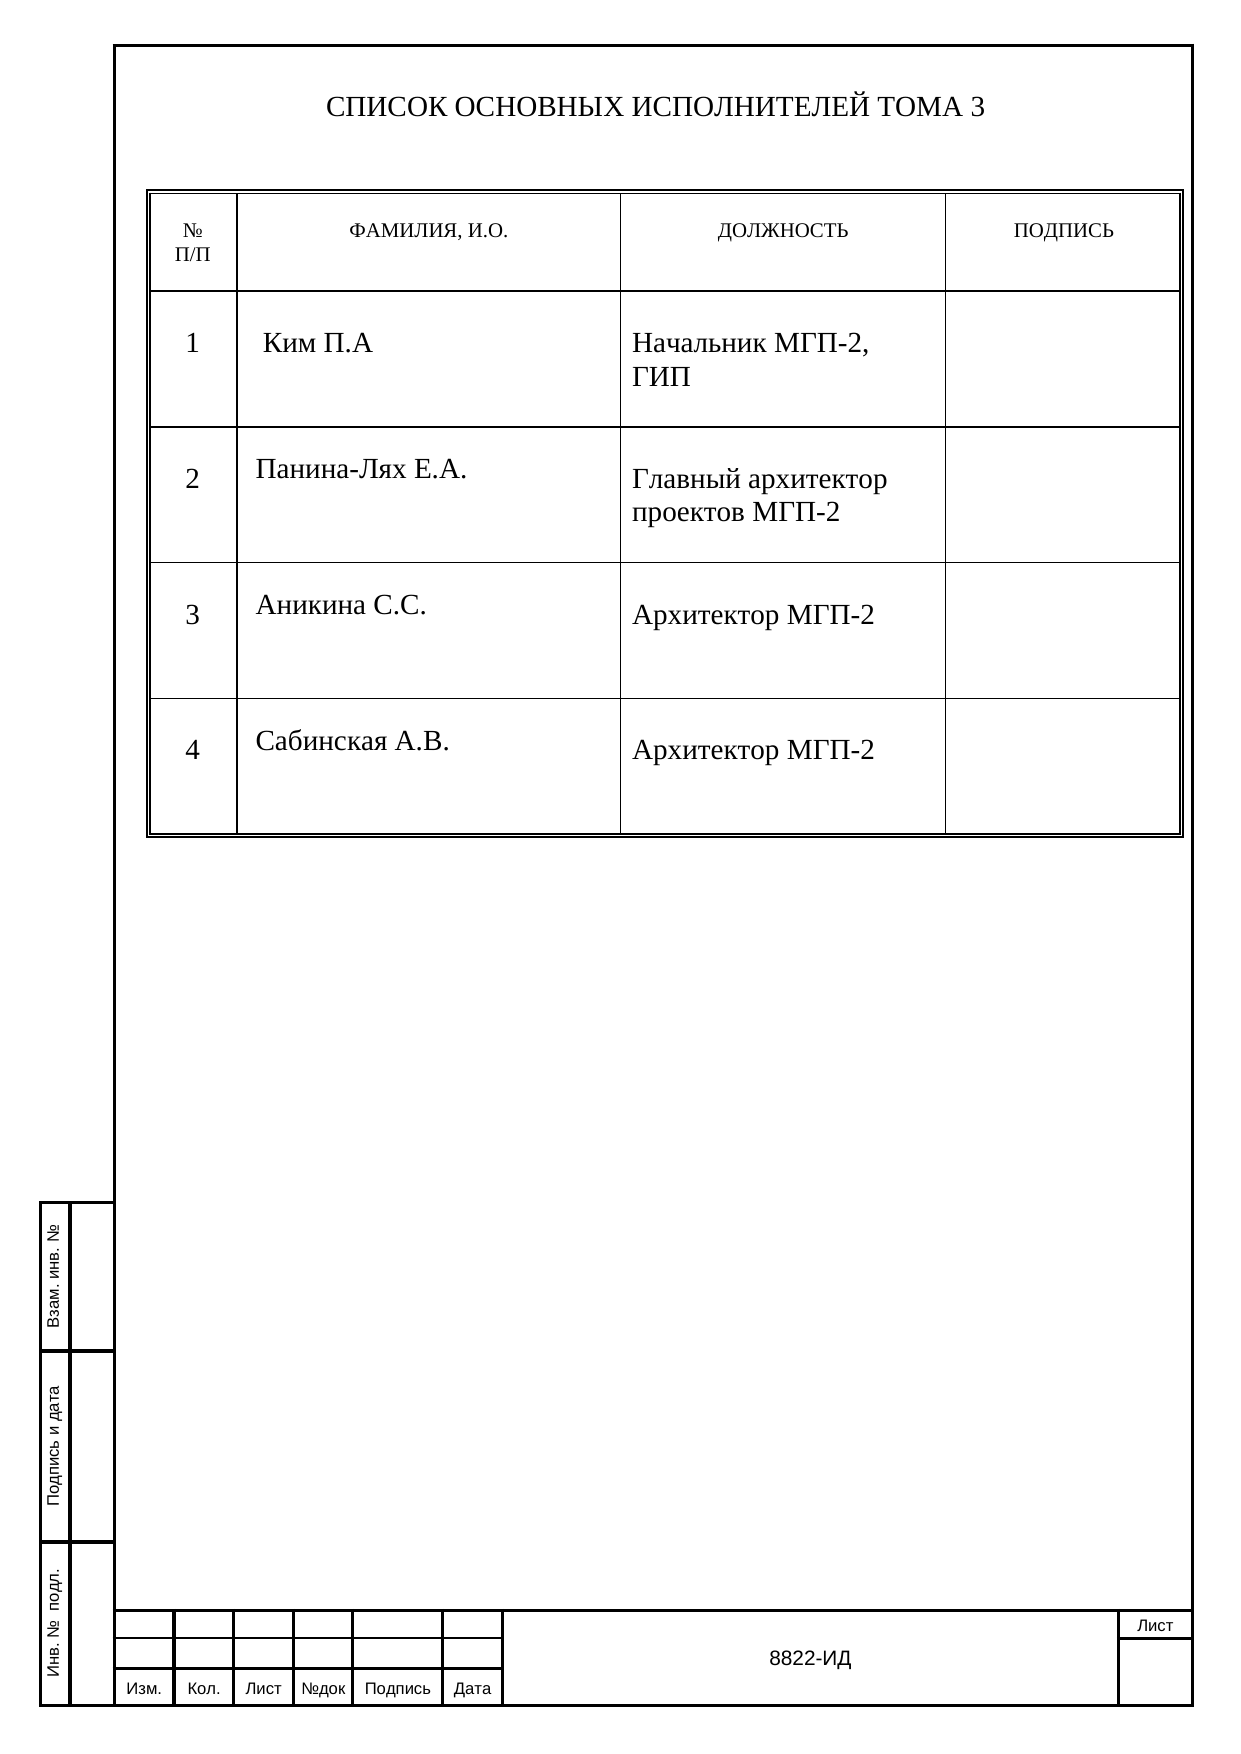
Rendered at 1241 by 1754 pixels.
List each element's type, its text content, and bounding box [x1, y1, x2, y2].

table_cell Архитектор МГП-2 [621, 563, 945, 697]
table_header № п/п [151, 194, 236, 290]
table_cell 2 [151, 428, 236, 562]
table_cell Панина-Лях Е.А. [238, 428, 620, 562]
table_cell [946, 699, 1179, 833]
table_cell Аникина С.С. [238, 563, 620, 697]
table_cell 1 [151, 292, 236, 426]
table_cell Начальник МГП-2, ГИП [621, 292, 945, 426]
table_cell Сабинская А.В. [238, 699, 620, 833]
table_cell [946, 563, 1179, 697]
table_cell Ким П.А [238, 292, 620, 426]
table_header Должность [621, 194, 945, 290]
table_cell 3 [151, 563, 236, 697]
table_cell [946, 428, 1179, 562]
table_cell Архитектор МГП-2 [621, 699, 945, 833]
text СПИСОК ОСНОВНЫХ ИСПОЛНИТЕЛЕЙ ТОМА 3 [159, 89, 1152, 122]
table_header Подпись [946, 194, 1179, 290]
table_cell [946, 292, 1179, 426]
table_header Фамилия, И.О. [238, 194, 620, 290]
table_cell Главный архитектор проектов МГП-2 [621, 428, 945, 562]
table_cell 4 [151, 699, 236, 833]
